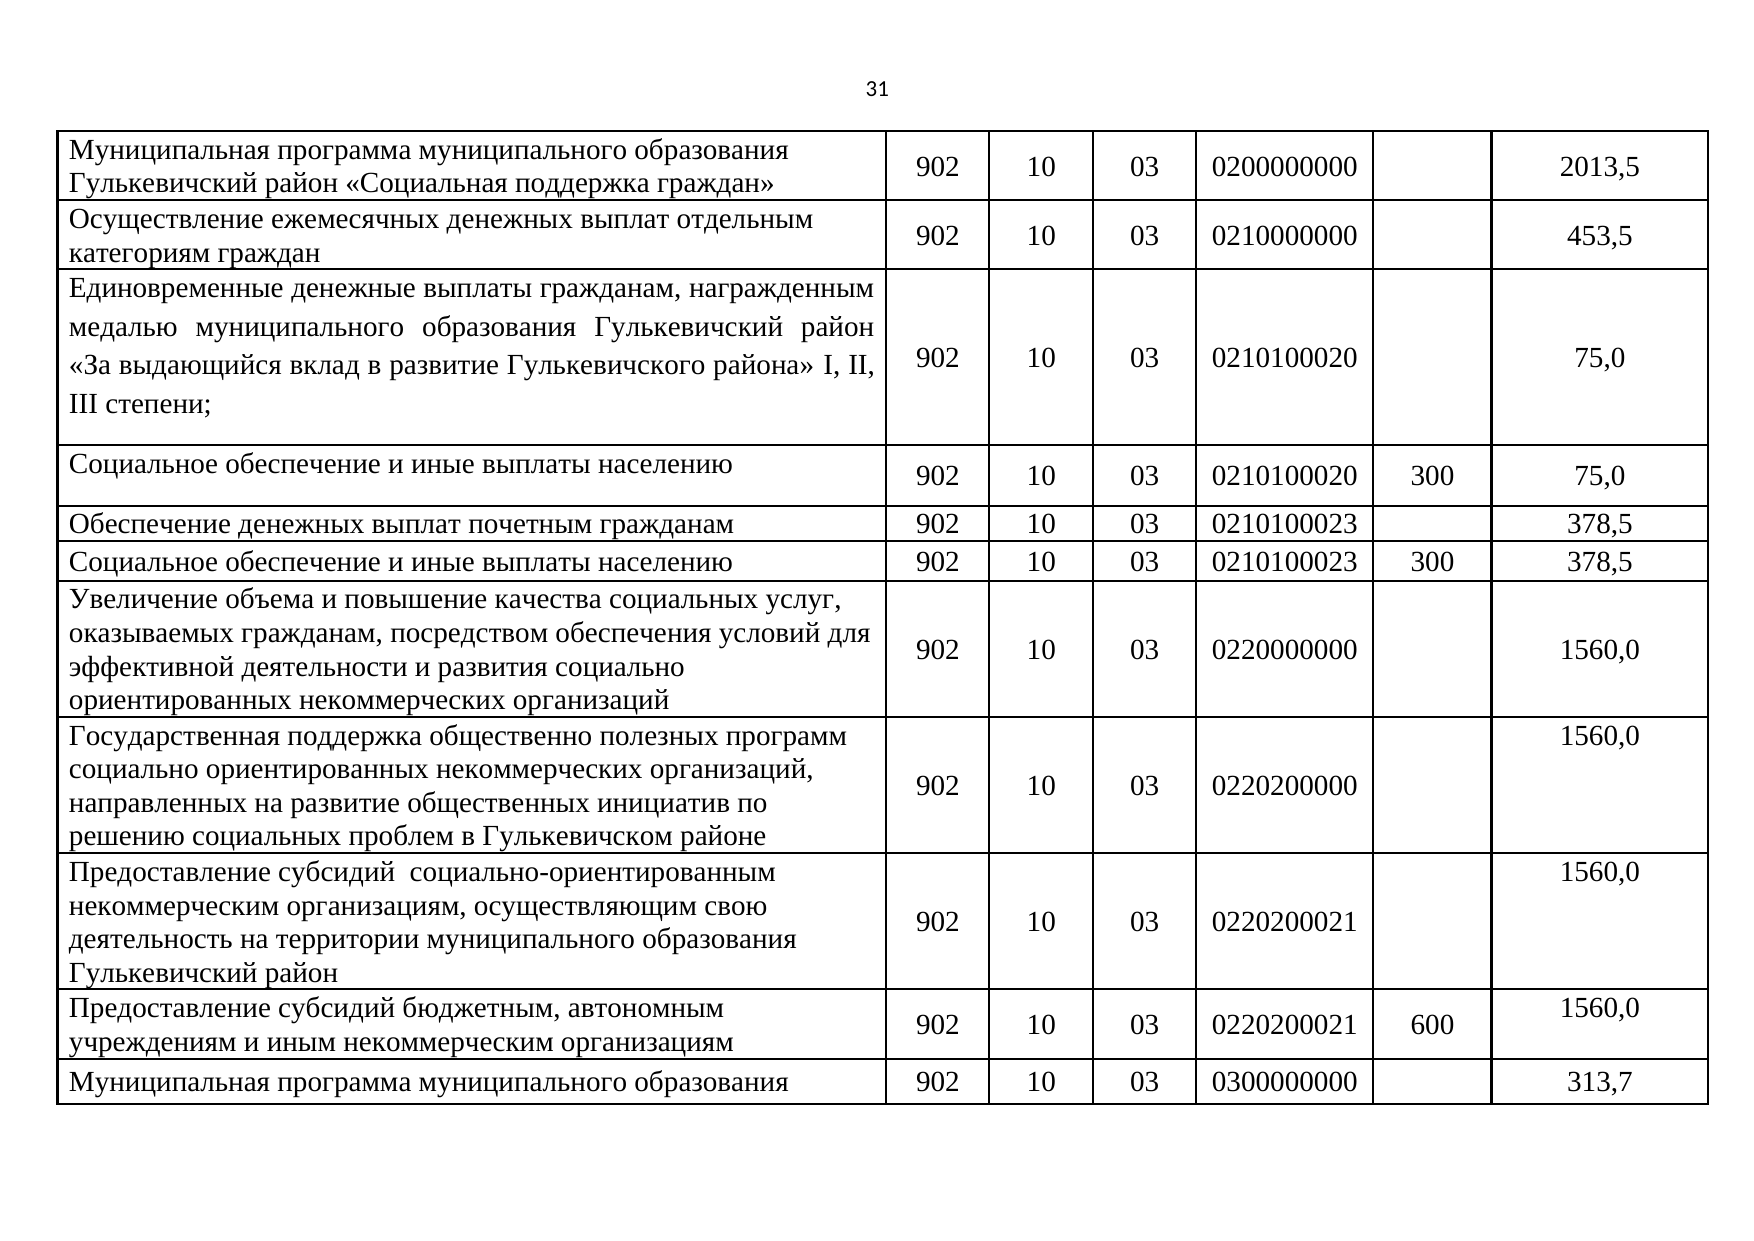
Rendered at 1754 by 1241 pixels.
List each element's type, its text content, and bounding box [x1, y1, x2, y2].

table_cell [1374, 1060, 1490, 1103]
table_cell 03 [1094, 1060, 1195, 1103]
table_cell [1374, 507, 1490, 540]
table_cell 0220200021 [1197, 854, 1372, 988]
table_cell Социальное обеспечение и иные выплаты населению [59, 542, 885, 579]
table_cell [1374, 201, 1490, 268]
table_cell 902 [887, 582, 988, 716]
table_cell 902 [887, 990, 988, 1057]
table_cell 03 [1094, 132, 1195, 199]
table_cell 0200000000 [1197, 132, 1372, 199]
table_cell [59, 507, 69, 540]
table_cell 10 [990, 990, 1092, 1057]
table_cell 300 [1374, 542, 1490, 579]
table_cell 902 [887, 270, 988, 444]
table_cell 03 [1094, 582, 1195, 716]
table_cell 378,5 [1493, 542, 1707, 579]
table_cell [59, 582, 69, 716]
table_cell [1374, 718, 1490, 852]
table_cell 10 [990, 132, 1092, 199]
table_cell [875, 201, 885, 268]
table_cell 2013,5 [1493, 132, 1707, 199]
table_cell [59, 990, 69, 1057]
table_cell 03 [1094, 446, 1195, 504]
table_cell Муниципальная программа муниципального образования Гулькевичский район «Дети Гулькевичского района» [59, 1060, 885, 1103]
table_cell 600 [1374, 990, 1490, 1057]
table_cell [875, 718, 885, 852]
table_cell 75,0 [1493, 270, 1707, 444]
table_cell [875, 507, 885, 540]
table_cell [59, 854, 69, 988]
table_cell 902 [887, 542, 988, 579]
table_cell 10 [990, 1060, 1092, 1103]
table_cell 1560,0 [1493, 718, 1707, 852]
table_cell 902 [887, 132, 988, 199]
table_cell [1374, 132, 1490, 199]
table_cell Единовременные денежные выплаты гражданам, награжденным медалью муниципального образования Гулькевичский район «За выдающийся вклад в развитие Гулькевичского района» I, II, III степени; [59, 270, 885, 444]
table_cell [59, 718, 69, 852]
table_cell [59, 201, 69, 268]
table_cell 300 [1374, 446, 1490, 504]
table_cell 03 [1094, 270, 1195, 444]
table_cell 902 [887, 446, 988, 504]
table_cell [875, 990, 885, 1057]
table_cell 03 [1094, 854, 1195, 988]
table_cell 902 [887, 854, 988, 988]
table_cell 10 [990, 718, 1092, 852]
table_cell 0210100020 [1197, 446, 1372, 504]
table_cell 10 [990, 270, 1092, 444]
table_cell 03 [1094, 718, 1195, 852]
table_cell 0300000000 [1197, 1060, 1372, 1103]
table_cell 03 [1094, 990, 1195, 1057]
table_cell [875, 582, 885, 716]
table_cell 10 [990, 582, 1092, 716]
table_cell 0210000000 [1197, 201, 1372, 268]
table_cell [1374, 854, 1490, 988]
table_cell 0210100023 [1197, 542, 1372, 579]
table_cell 0220000000 [1197, 582, 1372, 716]
table_cell 902 [887, 1060, 988, 1103]
table_cell 10 [990, 201, 1092, 268]
table_cell Социальное обеспечение и иные выплаты населению [59, 446, 885, 504]
table_cell 0210100020 [1197, 270, 1372, 444]
table_cell [1374, 270, 1490, 444]
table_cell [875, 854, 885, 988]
table_cell 10 [990, 542, 1092, 579]
table_cell 0220200000 [1197, 718, 1372, 852]
table_cell 1560,0 [1493, 582, 1707, 716]
table_cell 0220200021 [1197, 990, 1372, 1057]
table_cell 75,0 [1493, 446, 1707, 504]
table_cell 03 [1094, 201, 1195, 268]
table_cell 03 [1094, 542, 1195, 579]
table_cell 1560,0 [1493, 854, 1707, 988]
table_cell 313,7 [1493, 1060, 1707, 1103]
table_cell 453,5 [1493, 201, 1707, 268]
table_cell 1560,0 [1493, 990, 1707, 1057]
table_cell 902 [887, 201, 988, 268]
table_cell 10 [990, 446, 1092, 504]
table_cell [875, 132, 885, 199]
table_cell 10 [990, 854, 1092, 988]
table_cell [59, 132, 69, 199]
table_cell 902 [887, 718, 988, 852]
table_cell [1374, 582, 1490, 716]
